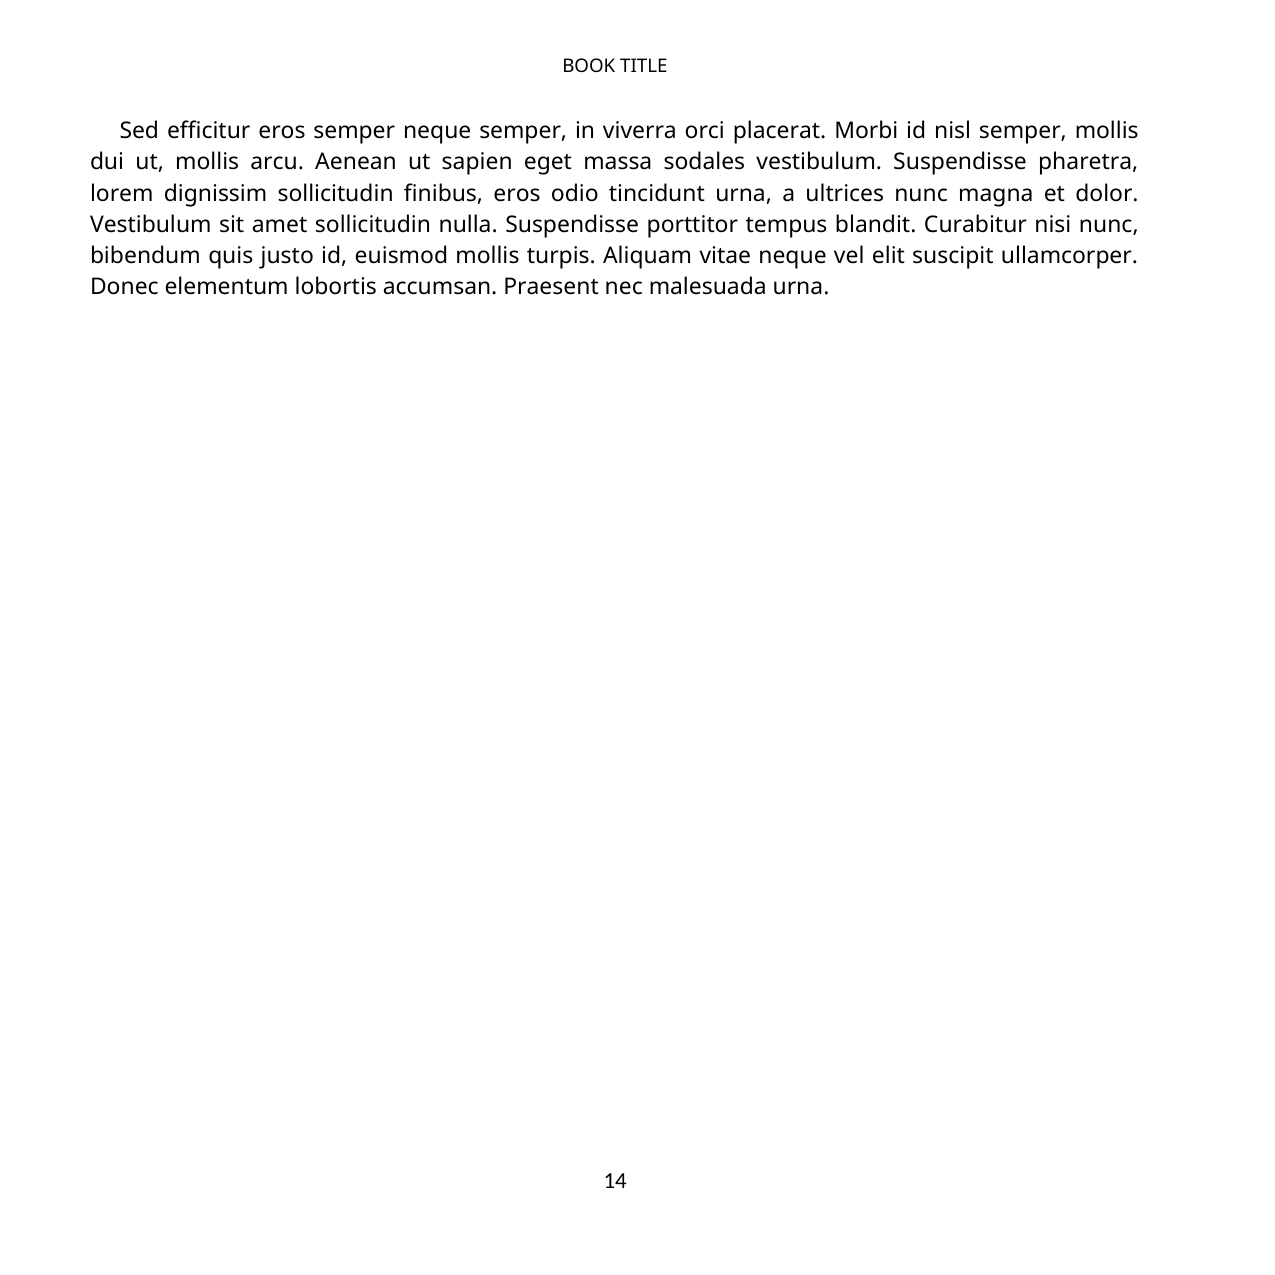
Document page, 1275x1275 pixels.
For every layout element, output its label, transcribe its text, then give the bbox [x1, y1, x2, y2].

text Sed efficitur eros semper neque semper, in viverra orci placerat. Morbi id nisl semper, mollis dui ut, mollis arcu. Aenean ut sapien eget massa sodales vestibulum. Suspendisse pharetra, lorem dignissim sollicitudin finibus, eros odio tincidunt urna, a ultrices nunc magna et dolor. Vestibulum sit amet sollicitudin nulla. Suspendisse porttitor tempus blandit. Curabitur nisi nunc, bibendum quis justo id, euismod mollis turpis. Aliquam vitae neque vel elit suscipit ullamcorper. Donec elementum lobortis accumsan. Praesent nec malesuada urna. [90, 114, 1140, 301]
